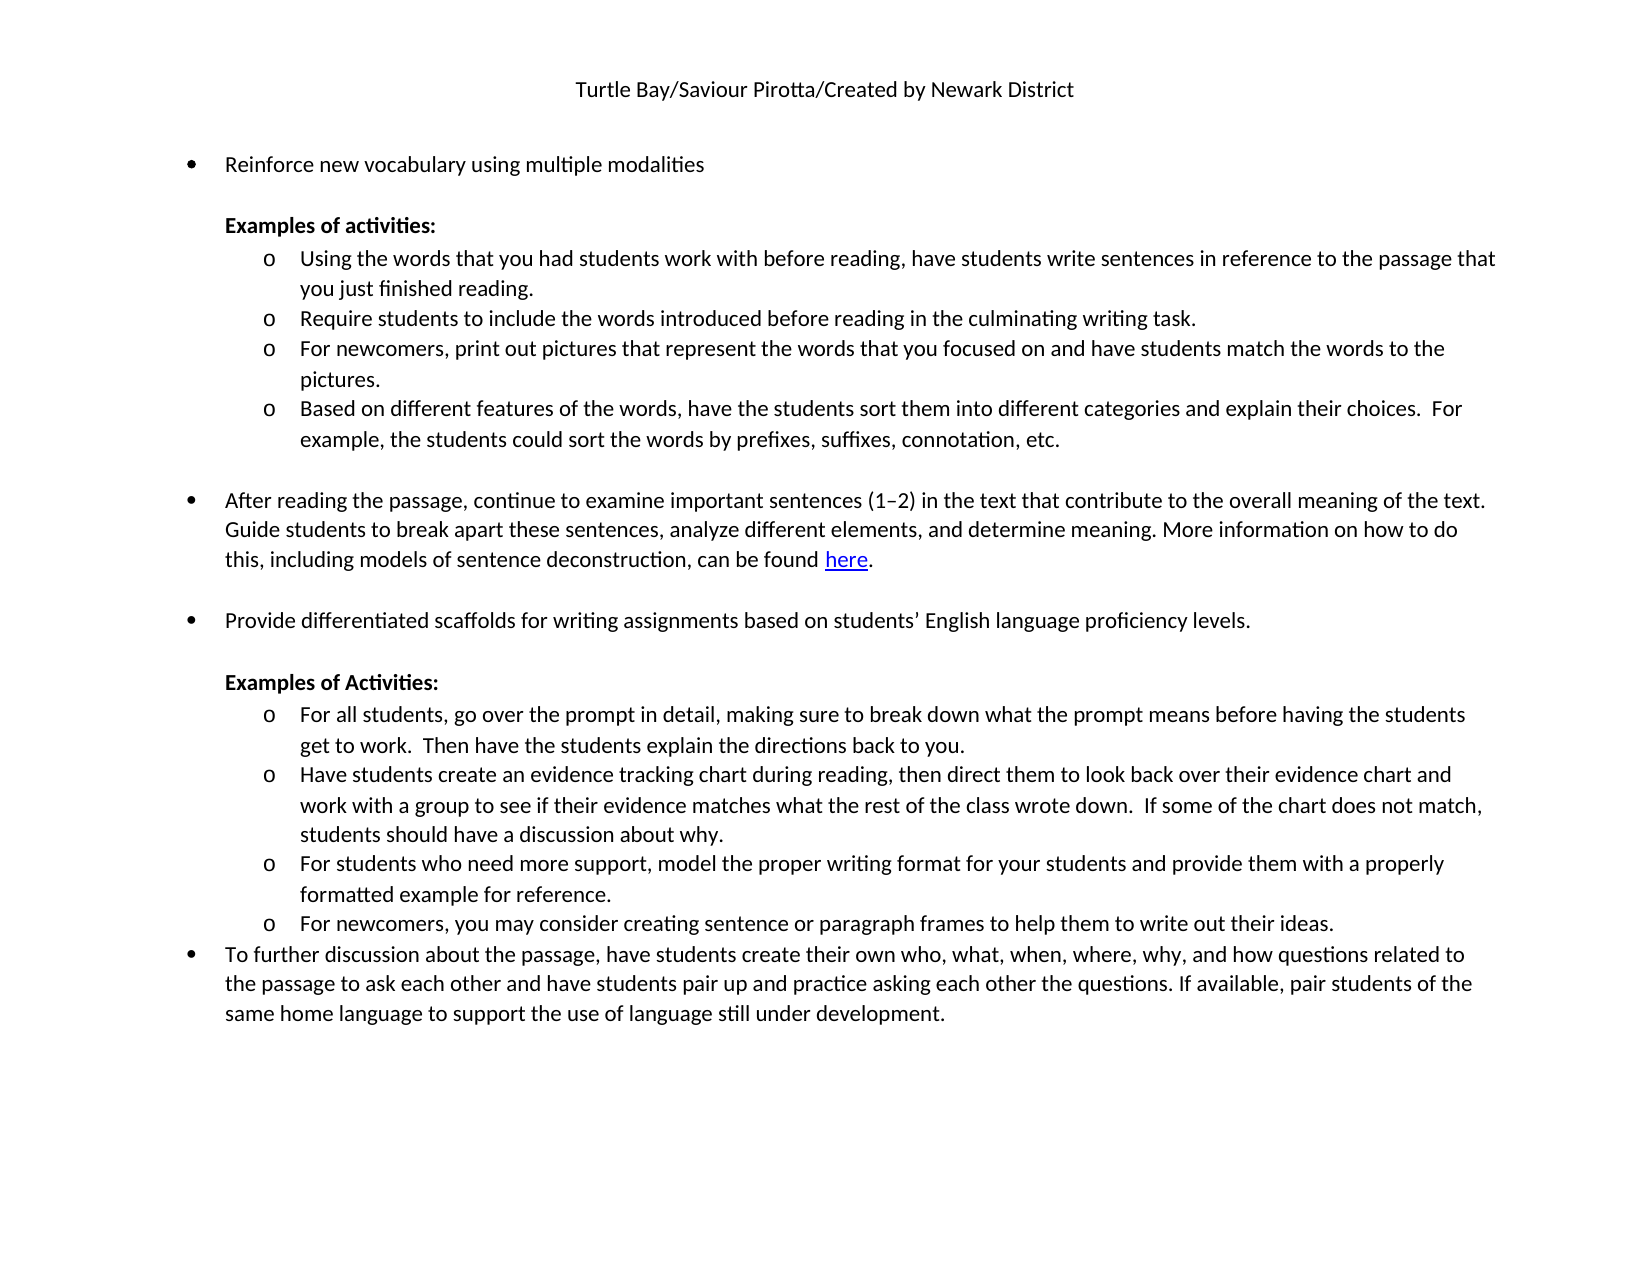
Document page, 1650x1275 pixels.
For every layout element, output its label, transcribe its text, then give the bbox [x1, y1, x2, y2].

list For newcomers, you may consider creating sentence or paragraph frames to help them to write out their ideas. [262, 909, 1500, 938]
list Based on different features of the words, have the students sort them into different categories and explain their choices. For example, the students could sort the words by prefixes, suffixes, connotation, etc. [262, 394, 1500, 453]
list Examples of Activities: [225, 668, 1500, 696]
list Provide differentiated scaffolds for writing assignments based on students’ English language proficiency levels. [187, 607, 1500, 634]
list To further discussion about the passage, have students create their own who, what, when, where, why, and how questions related to the passage to ask each other and have students pair up and practice asking each other the questions. If available, pair students of the same home language to support the use of language still under development. [187, 940, 1500, 1027]
list Examples of activities: [225, 212, 1500, 239]
list For all students, go over the prompt in detail, making sure to break down what the prompt means before having the students get to work. Then have the students explain the directions back to you. [262, 700, 1500, 759]
list For students who need more support, model the proper writing format for your students and provide them with a properly formatted example for reference. [262, 849, 1500, 908]
list For newcomers, print out pictures that represent the words that you focused on and have students match the words to the pictures. [262, 334, 1500, 393]
list Reinforce new vocabulary using multiple modalities [187, 150, 1500, 178]
list Using the words that you had students work with before reading, have students write sentences in reference to the passage that you just finished reading. [262, 244, 1500, 302]
list After reading the passage, continue to examine important sentences (1–2) in the text that contribute to the overall meaning of the text. Guide students to break apart these sentences, analyze different elements, and determine meaning. More information on how to do this, including models of sentence deconstruction, can be found here. [187, 486, 1500, 573]
list Have students create an evidence tracking chart during reading, then direct them to look back over their evidence chart and work with a group to see if their evidence matches what the rest of the class wrote down. If some of the chart does not match, students should have a discussion about why. [262, 760, 1500, 848]
list Require students to include the words introduced before reading in the culminating writing task. [262, 304, 1500, 333]
